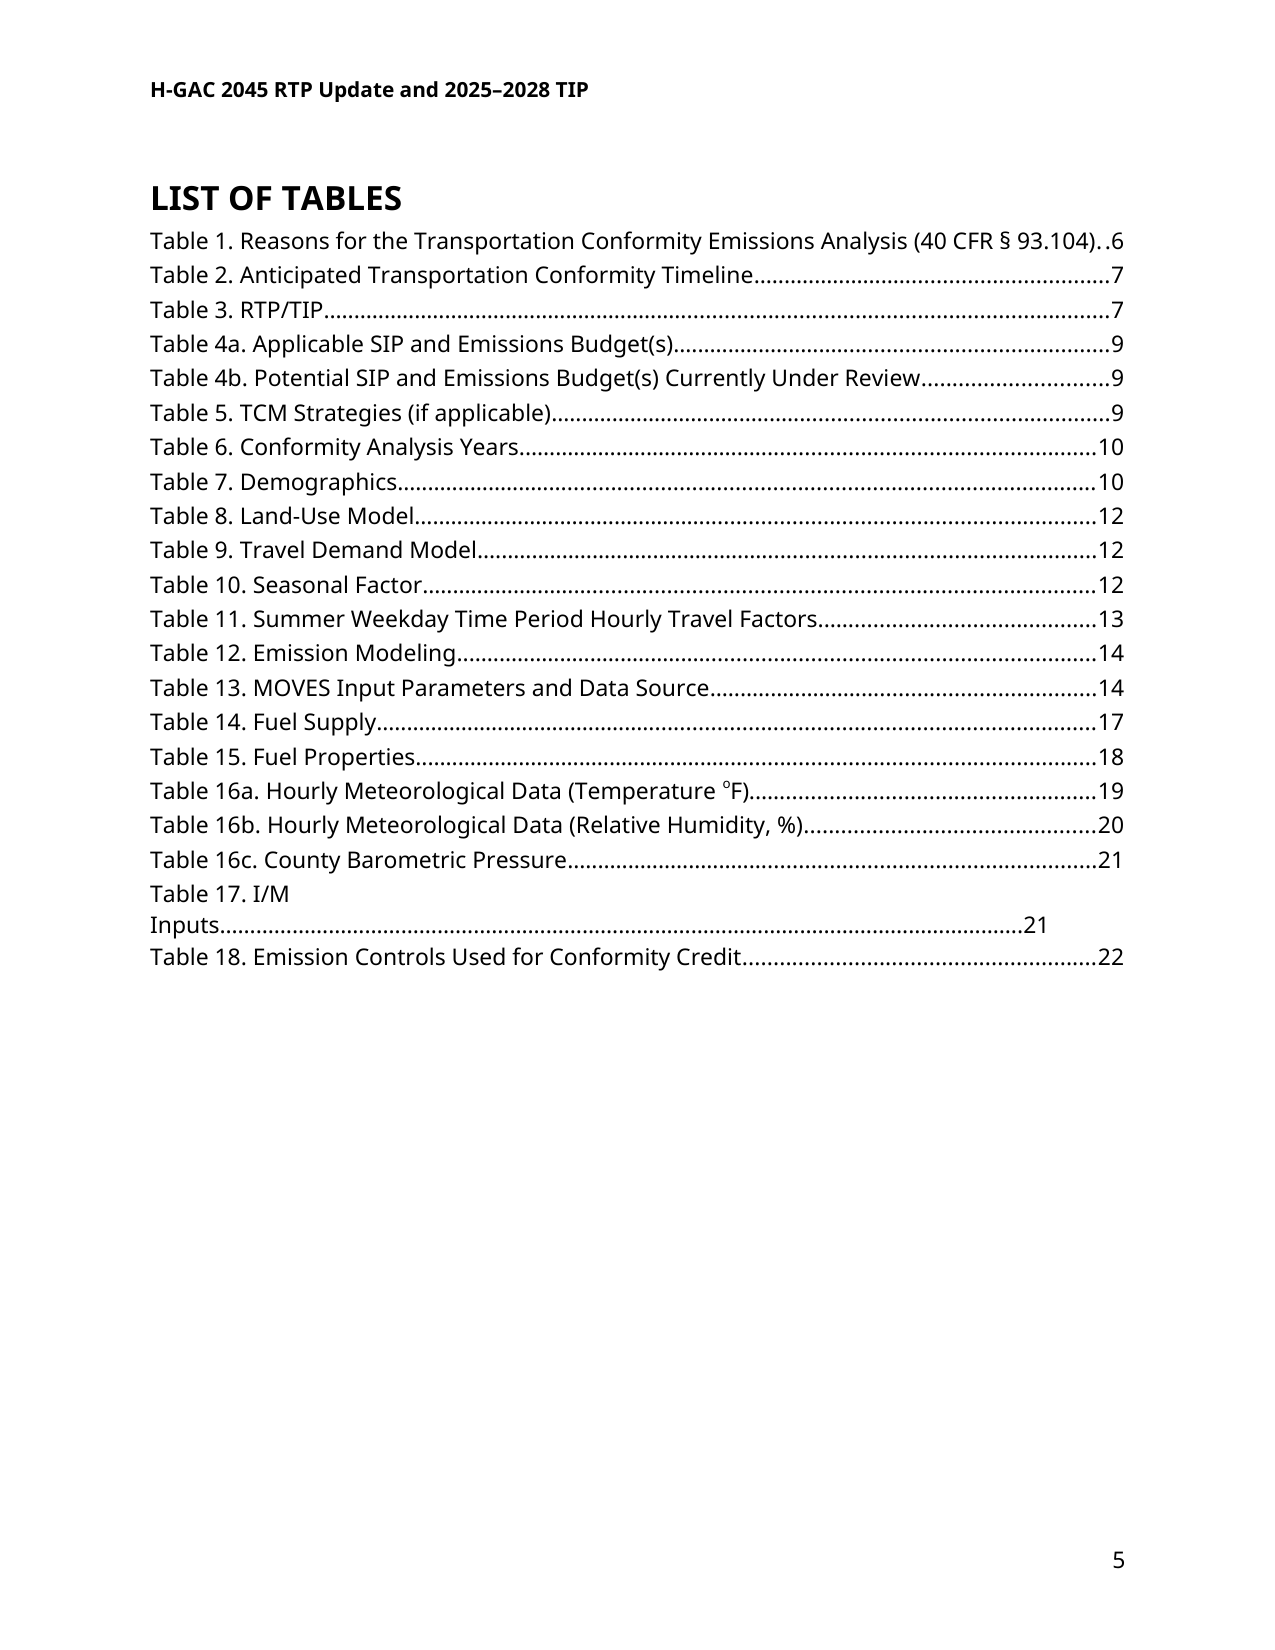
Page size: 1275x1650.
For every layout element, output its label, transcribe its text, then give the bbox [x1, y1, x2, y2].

text Table 14. Fuel Supply 17 [150, 706, 1125, 737]
text Table 5. TCM Strategies (if applicable) 9 [150, 397, 1125, 428]
text Table 6. Conformity Analysis Years 10 [150, 431, 1125, 462]
text Table 15. Fuel Properties 18 [150, 741, 1125, 772]
text Table 8. Land-Use Model 12 [150, 500, 1125, 531]
text Table 17. I/M Inputs…………………………………………………………………………………………………………………….21 [150, 878, 1125, 941]
text Table 3. RTP/TIP 7 [150, 294, 1125, 325]
text Table 16c. County Barometric Pressure 21 [150, 844, 1125, 875]
text Table 10. Seasonal Factor 12 [150, 569, 1125, 600]
text Table 13. MOVES Input Parameters and Data Source 14 [150, 672, 1125, 703]
text Table 7. Demographics 10 [150, 466, 1125, 497]
text Table 16b. Hourly Meteorological Data (Relative Humidity, %) 20 [150, 809, 1125, 841]
text Table 12. Emission Modeling 14 [150, 637, 1125, 669]
text Table 4b. Potential SIP and Emissions Budget(s) Currently Under Review 9 [150, 362, 1125, 394]
text Table 1. Reasons for the Transportation Conformity Emissions Analysis (40 CFR § 93.104) 6 [150, 225, 1125, 256]
text Table 11. Summer Weekday Time Period Hourly Travel Factors 13 [150, 603, 1125, 634]
text Table 18. Emission Controls Used for Conformity Credit 22 [150, 941, 1125, 972]
subtitle List of Tables [150, 175, 1125, 220]
text Table 2. Anticipated Transportation Conformity Timeline 7 [150, 259, 1125, 291]
text Table 9. Travel Demand Model 12 [150, 534, 1125, 566]
text Table 4a. Applicable SIP and Emissions Budget(s) 9 [150, 328, 1125, 359]
text Table 16a. Hourly Meteorological Data (Temperature oF) 19 [150, 775, 1125, 806]
